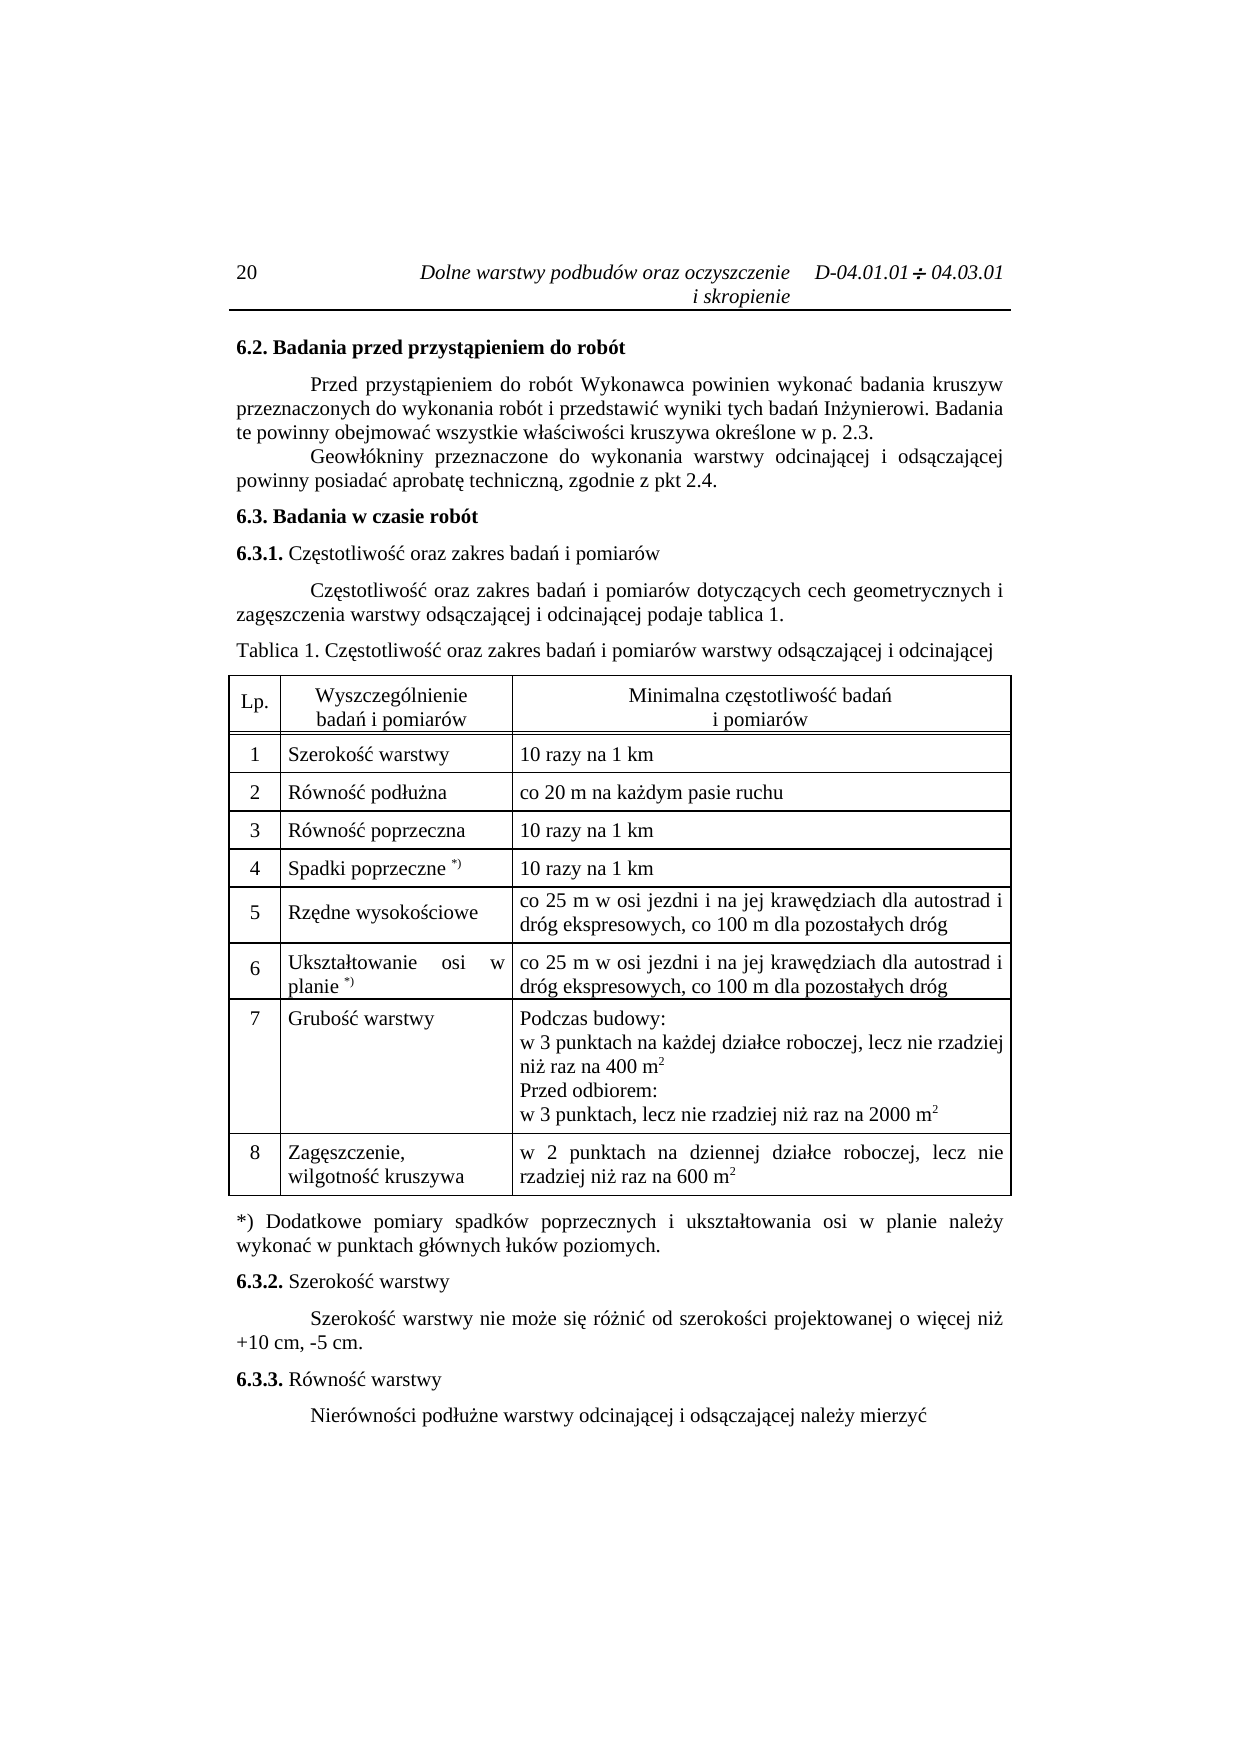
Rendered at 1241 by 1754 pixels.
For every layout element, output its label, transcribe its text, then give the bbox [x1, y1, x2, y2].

table_cell 10 razy na 1 km [513, 812, 1010, 848]
text Przed przystąpieniem do robót Wykonawca powinien wykonać badania kruszyw przeznaczonych do wykonania robót i przedstawić wyniki tych badań Inżynierowi. Badania te powinny obejmować wszystkie właściwości kruszywa określone w p. 2.3. [236, 372, 1004, 444]
table_cell Równość poprzeczna [281, 812, 512, 848]
table_cell Ukształtowanie osi w planie *) [281, 944, 512, 998]
text Częstotliwość oraz zakres badań i pomiarów dotyczących cech geometrycznych i zagęszczenia warstwy odsączającej i odcinającej podaje tablica 1. [236, 577, 1004, 626]
table_cell Rzędne wysokościowe [281, 888, 512, 942]
table_cell 1 [230, 735, 280, 772]
table_cell 2 [230, 773, 280, 810]
subtitle 6.3. Badania w czasie robót [236, 504, 1004, 528]
text Geowłókniny przeznaczone do wykonania warstwy odcinającej i odsączającej powinny posiadać aprobatę techniczną, zgodnie z pkt 2.4. [236, 444, 1004, 492]
table_cell 6 [230, 944, 280, 998]
table_cell 4 [230, 850, 280, 886]
table_cell 10 razy na 1 km [513, 850, 1010, 886]
table_cell 7 [230, 1000, 280, 1132]
table_cell Podczas budowy: w 3 punktach na każdej działce roboczej, lecz nie rzadziej niż raz na 400 m2 Przed odbiorem: w 3 punktach, lecz nie rzadziej niż raz na 2000 m2 [513, 1000, 1010, 1132]
table_cell co 25 m w osi jezdni i na jej krawędziach dla autostrad i dróg ekspresowych, co 100 m dla pozostałych dróg [513, 944, 1010, 998]
table_cell 5 [230, 888, 280, 942]
text *) Dodatkowe pomiary spadków poprzecznych i ukształtowania osi w planie należy wykonać w punktach głównych łuków poziomych. [236, 1209, 1004, 1257]
table_cell Grubość warstwy [281, 1000, 512, 1132]
table_cell Szerokość warstwy [281, 735, 512, 772]
table_cell co 25 m w osi jezdni i na jej krawędziach dla autostrad i dróg ekspresowych, co 100 m dla pozostałych dróg [513, 888, 1010, 942]
text 6.3.2. Szerokość warstwy [236, 1269, 1004, 1293]
subtitle 6.2. Badania przed przystąpieniem do robót [236, 335, 1004, 359]
text Tablica 1. Częstotliwość oraz zakres badań i pomiarów warstwy odsączającej i odcinającej [236, 638, 1004, 662]
table_cell 10 razy na 1 km [513, 735, 1010, 772]
table_cell Zagęszczenie, wilgotność kruszywa [281, 1134, 512, 1195]
table_cell 8 [230, 1134, 280, 1195]
table_header Lp. [230, 676, 280, 731]
text Nierówności podłużne warstwy odcinającej i odsączającej należy mierzyć [236, 1403, 1004, 1427]
table_header Minimalna częstotliwość badań i pomiarów [513, 676, 1010, 731]
text 6.3.3. Równość warstwy [236, 1367, 1004, 1391]
table_cell w 2 punktach na dziennej działce roboczej, lecz nie rzadziej niż raz na 600 m2 [513, 1134, 1010, 1195]
table_cell Równość podłużna [281, 773, 512, 810]
table_cell 3 [230, 812, 280, 848]
text 6.3.1. Częstotliwość oraz zakres badań i pomiarów [236, 541, 1004, 565]
table_cell Spadki poprzeczne *) [281, 850, 512, 886]
table_header Wyszczególnienie badań i pomiarów [281, 676, 512, 731]
table_cell co 20 m na każdym pasie ruchu [513, 773, 1010, 810]
text Szerokość warstwy nie może się różnić od szerokości projektowanej o więcej niż +10 cm, -5 cm. [236, 1306, 1004, 1354]
